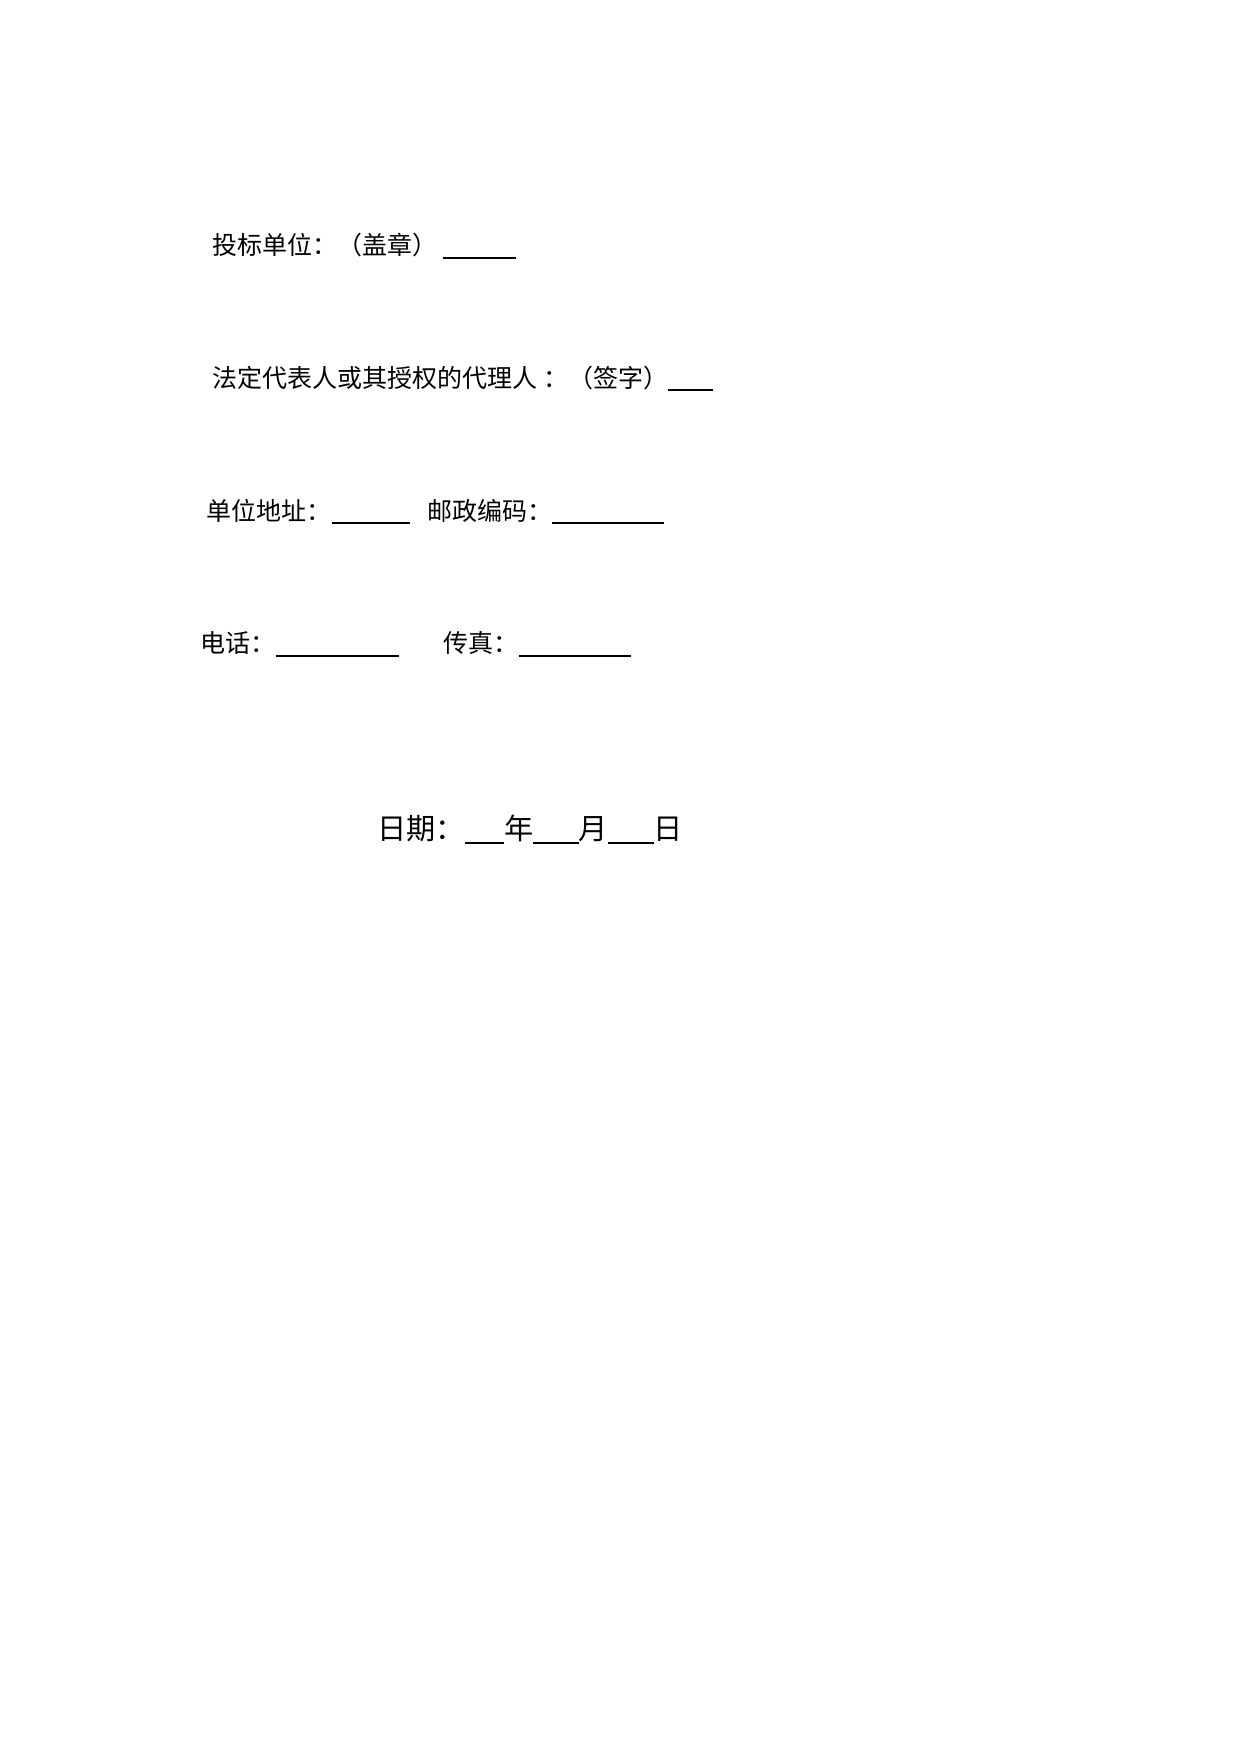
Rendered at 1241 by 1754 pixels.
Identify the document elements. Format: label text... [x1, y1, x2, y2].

text 单位地址： 邮政编码： [187, 477, 1053, 542]
text 日期： 年 月 日 [187, 794, 1053, 859]
text 法定代表人或其授权的代理人 ：（签字） [187, 344, 1053, 409]
text 投标单位：（盖章） [187, 211, 1053, 276]
text 电话： 传真： [187, 609, 1053, 674]
